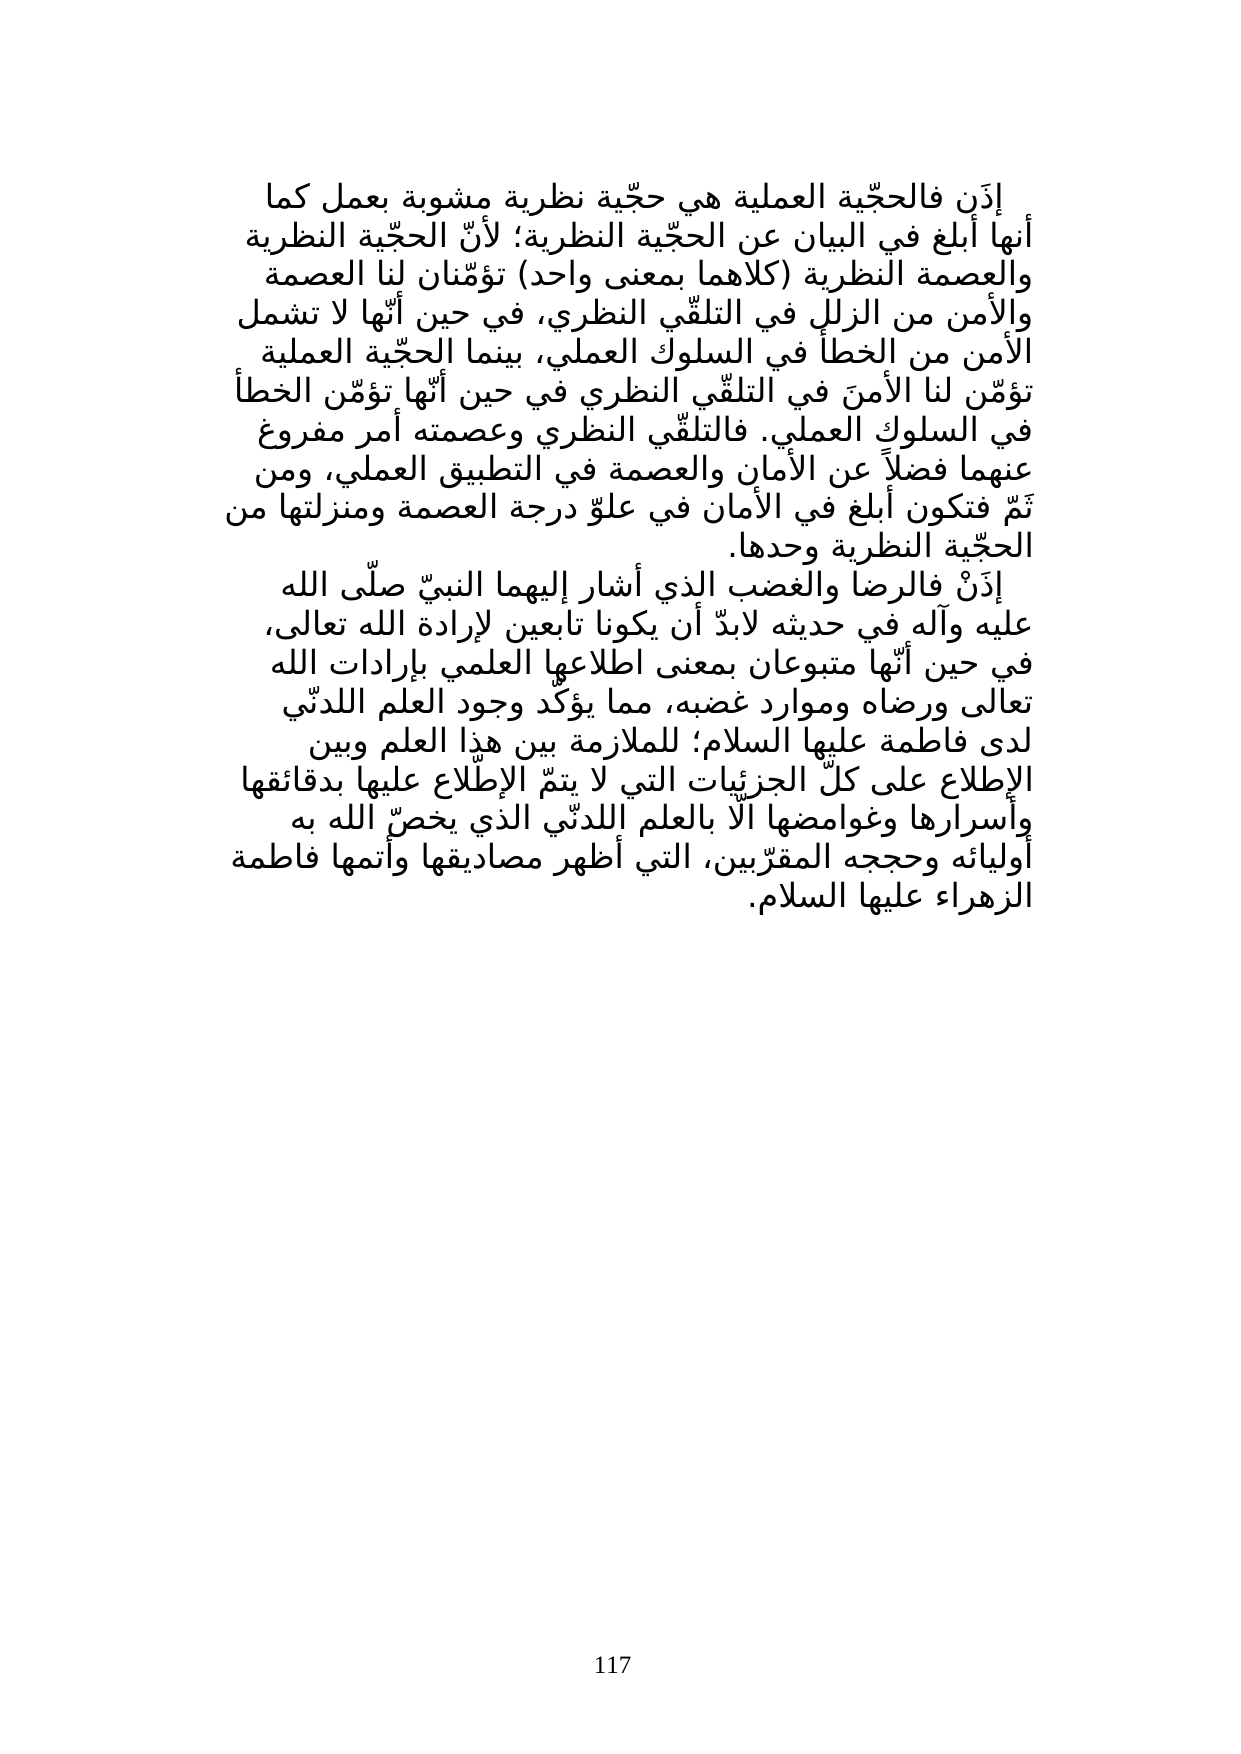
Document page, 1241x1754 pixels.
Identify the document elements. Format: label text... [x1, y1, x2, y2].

text إذَن فالحجّية العملية هي حجّية نظرية مشوبة بعمل كما أنها أبلغ في البيان عن الحجّية النظرية؛ لأنّ الحجّية النظرية والعصمة النظرية (كلاهما بمعنى واحد) تؤمّنان لنا العصمة والأمن من الزلل في التلقّي النظري، في حين أنّها لا تشمل الأمن من الخطأ في السلوك العملي، بينما الحجّية العملية تؤمّن لنا الأمنَ في التلقّي النظري في حين أنّها تؤمّن الخطأ في السلوك العملي. فالتلقّي النظري وعصمته أمر مفروغ عنهما فضلاً عن الأمان والعصمة في التطبيق العملي، ومن ثَمّ فتكون أبلغ في الأمان في علوّ درجة العصمة ومنزلتها من الحجّية النظرية وحدها. [222, 177, 1033, 566]
text إذَنْ فالرضا والغضب الذي أشار إليهما النبيّ صلّى الله عليه وآله في حديثه لابدّ أن يكونا تابعين لإرادة الله تعالى، في حين أنّها متبوعان بمعنى اطلاعها العلمي بإرادات الله تعالى ورضاه وموارد غضبه، مما يؤكّد وجود العلم اللدنّي لدى فاطمة عليها السلام؛ للملازمة بين هذا العلم وبين الإطلاع على كلّ الجزئيات التي لا يتمّ الإطّلاع عليها بدقائقها وأسرارها وغوامضها الّا بالعلم اللدنّي الذي يخصّ الله به أوليائه وحججه المقرّبين، التي أظهر مصاديقها وأتمها فاطمة الزهراء عليها السلام. [222, 566, 1033, 915]
